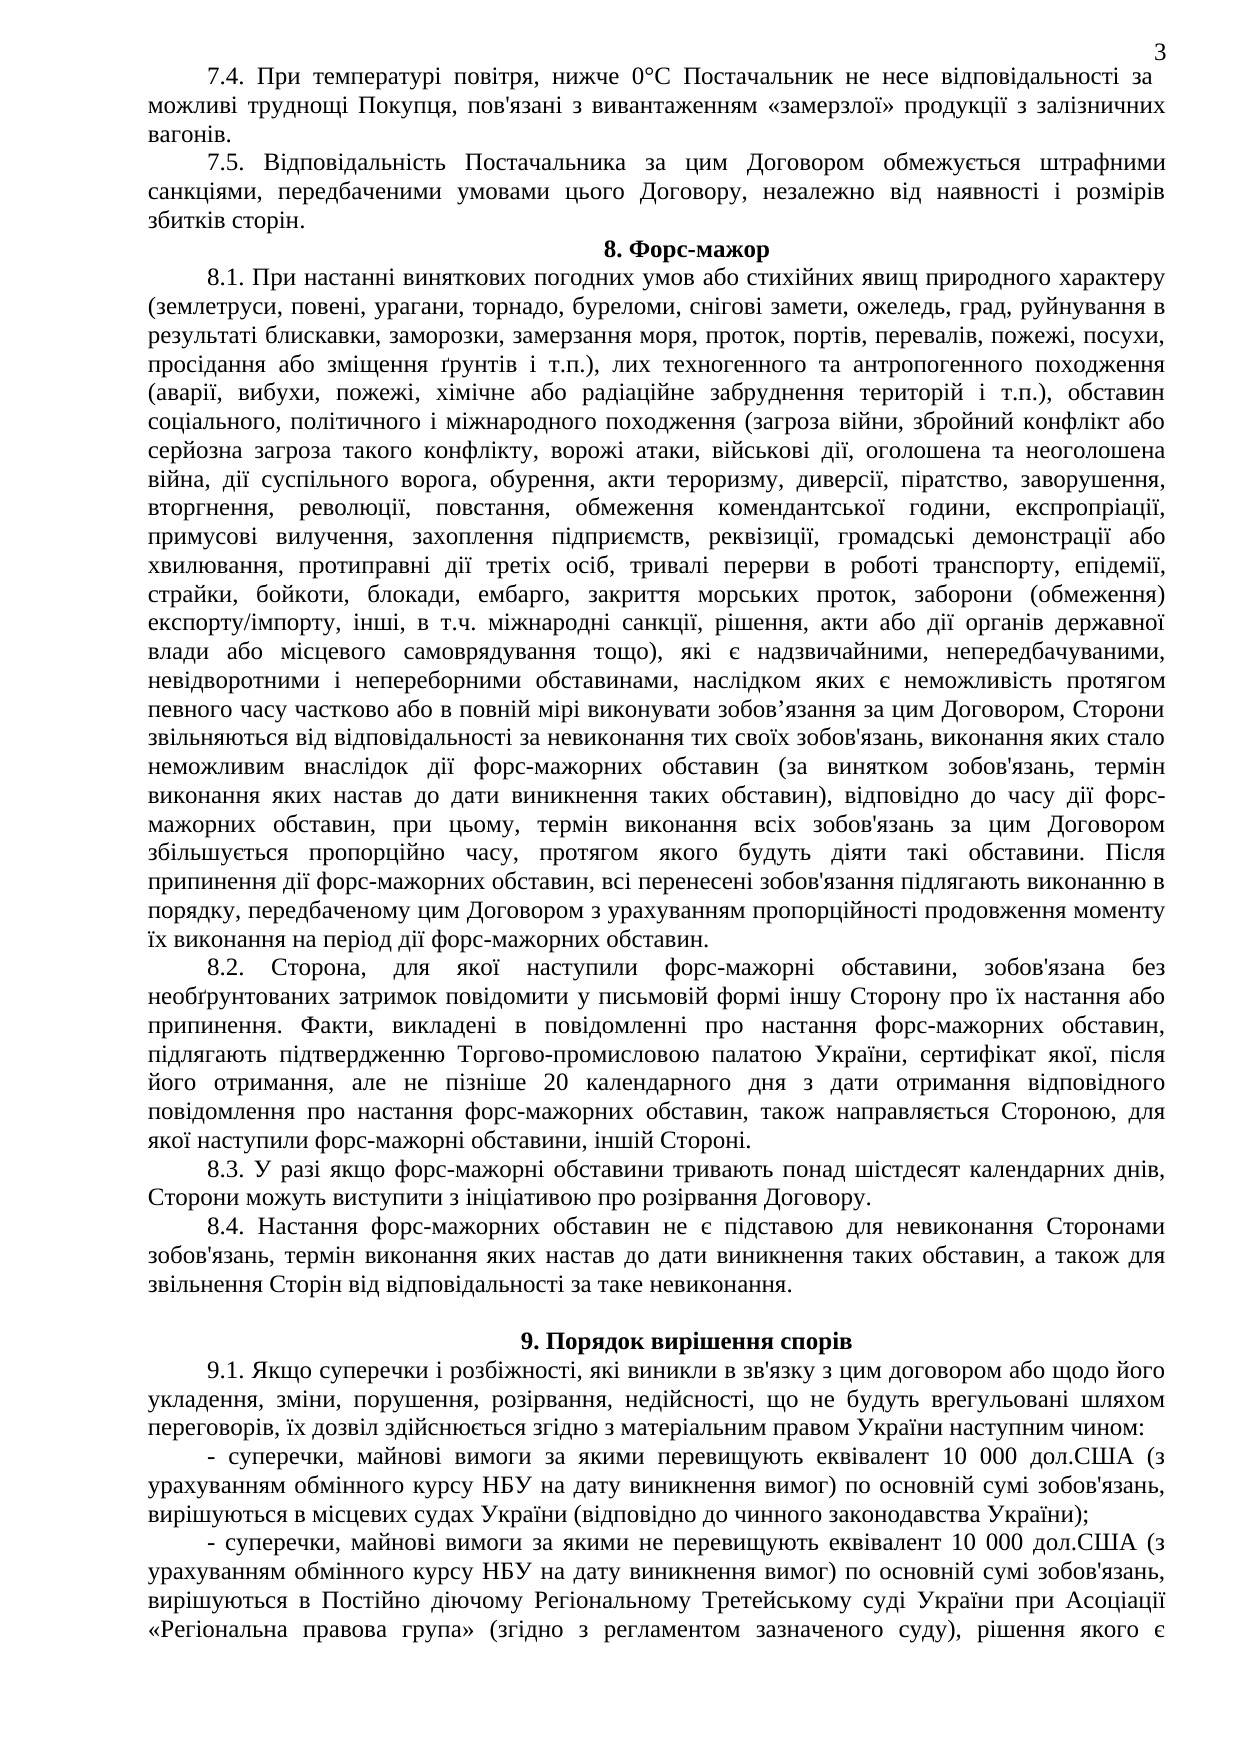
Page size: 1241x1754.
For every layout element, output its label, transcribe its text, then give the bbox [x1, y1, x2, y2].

text 8. Форс-мажор [207, 234, 1167, 262]
text 8.2. Сторона, для якої наступили форс-мажорні обставини, зобов'язана без необґрунтованих затримок повідомити у письмовій формі іншу Сторону про їх настання або припинення. Факти, викладені в повідомленні про настання форс-мажорних обставин, підлягають підтвердженню Торгово-промисловою палатою України, сертифікат якої, після його отримання, але не пізніше 20 календарного дня з дати отримання відповідного повідомлення про настання форс-мажорних обставин, також направляється Стороною, для якої наступили форс-мажорні обставини, іншій Стороні. [148, 952, 1167, 1154]
text - суперечки, майнові вимоги за якими перевищують еквівалент 10 000 дол.США (з урахуванням обмінного курсу НБУ на дату виникнення вимог) по основній сумі зобов'язань, вирішуються в місцевих судах України (відповідно до чинного законодавства України); [148, 1441, 1167, 1527]
text 9. Порядок вирішення спорів [148, 1326, 1167, 1355]
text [148, 1527, 1167, 1642]
text 8.3. У разі якщо форс-мажорні обставини тривають понад шістдесят календарних днів, Сторони можуть виступити з ініціативою про розірвання Договору. [148, 1154, 1167, 1211]
text 7.4. При температурі повітря, нижче 0°C Постачальник не несе відповідальності за можливі труднощі Покупця, пов'язані з вивантаженням «замерзлої» продукції з залізничних вагонів. [148, 61, 1167, 147]
text 7.5. Відповідальність Постачальника за цим Договором обмежується штрафними санкціями, передбаченими умовами цього Договору, незалежно від наявності і розмірів збитків сторін. [148, 147, 1167, 234]
text 8.4. Настання форс-мажорних обставин не є підставою для невиконання Сторонами зобов'язань, термін виконання яких настав до дати виникнення таких обставин, а також для звільнення Сторін від відповідальності за таке невиконання. [148, 1211, 1167, 1297]
text 8.1. При настанні виняткових погодних умов або стихійних явищ природного характеру (землетруси, повені, урагани, торнадо, буреломи, снігові замети, ожеледь, град, руйнування в результаті блискавки, заморозки, замерзання моря, проток, портів, перевалів, пожежі, посухи, просідання або зміщення ґрунтів і т.п.), лих техногенного та антропогенного походження (аварії, вибухи, пожежі, хімічне або радіаційне забруднення територій і т.п.), обставин соціального, політичного і міжнародного походження (загроза війни, збройний конфлікт або серйозна загроза такого конфлікту, ворожі атаки, військові дії, оголошена та неоголошена війна, дії суспільного ворога, обурення, акти тероризму, диверсії, піратство, заворушення, вторгнення, революції, повстання, обмеження комендантської години, експропріації, примусові вилучення, захоплення підприємств, реквізиції, громадські демонстрації або хвилювання, протиправні дії третіх осіб, тривалі перерви в роботі транспорту, епідемії, страйки, бойкоти, блокади, ембарго, закриття морських проток, заборони (обмеження) експорту/імпорту, інші, в т.ч. міжнародні санкції, рішення, акти або дії органів державної влади або місцевого самоврядування тощо), які є надзвичайними, непередбачуваними, невідворотними і непереборними обставинами, наслідком яких є неможливість протягом певного часу частково або в повній мірі виконувати зобов’язання за цим Договором, Сторони звільняються від відповідальності за невиконання тих своїх зобов'язань, виконання яких стало неможливим внаслідок дії форс-мажорних обставин (за винятком зобов'язань, термін виконання яких настав до дати виникнення таких обставин), відповідно до часу дії форс-мажорних обставин, при цьому, термін виконання всіх зобов'язань за цим Договором збільшується пропорційно часу, протягом якого будуть діяти такі обставини. Після припинення дії форс-мажорних обставин, всі перенесені зобов'язання підлягають виконанню в порядку, передбаченому цим Договором з урахуванням пропорційності продовження моменту їх виконання на період дії форс-мажорних обставин. [148, 262, 1167, 952]
text 9.1. Якщо суперечки і розбіжності, які виникли в зв'язку з цим договором або щодо його укладення, зміни, порушення, розірвання, недійсності, що не будуть врегульовані шляхом переговорів, їх дозвіл здійснюється згідно з матеріальним правом України наступним чином: [148, 1355, 1167, 1441]
